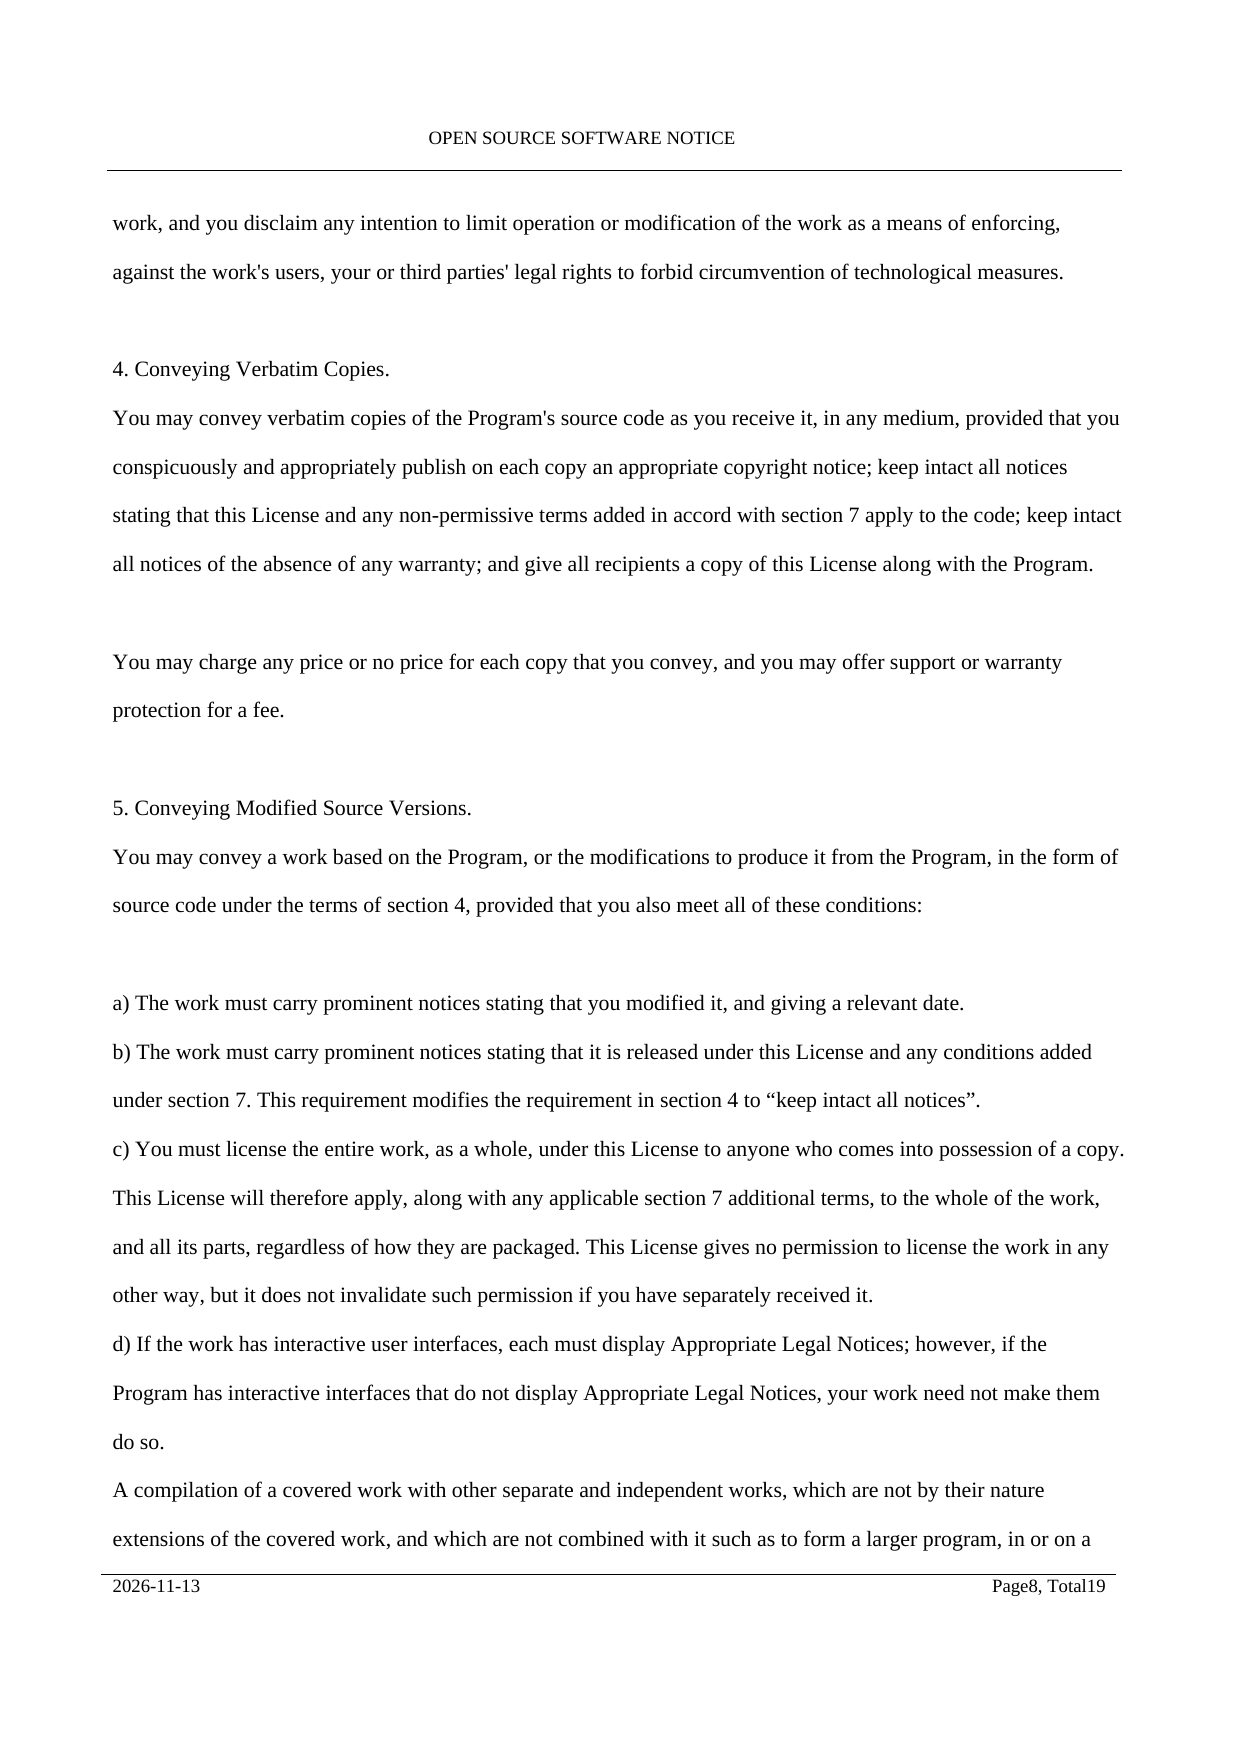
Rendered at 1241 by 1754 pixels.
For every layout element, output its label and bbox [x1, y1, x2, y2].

text [112, 206, 1128, 1555]
